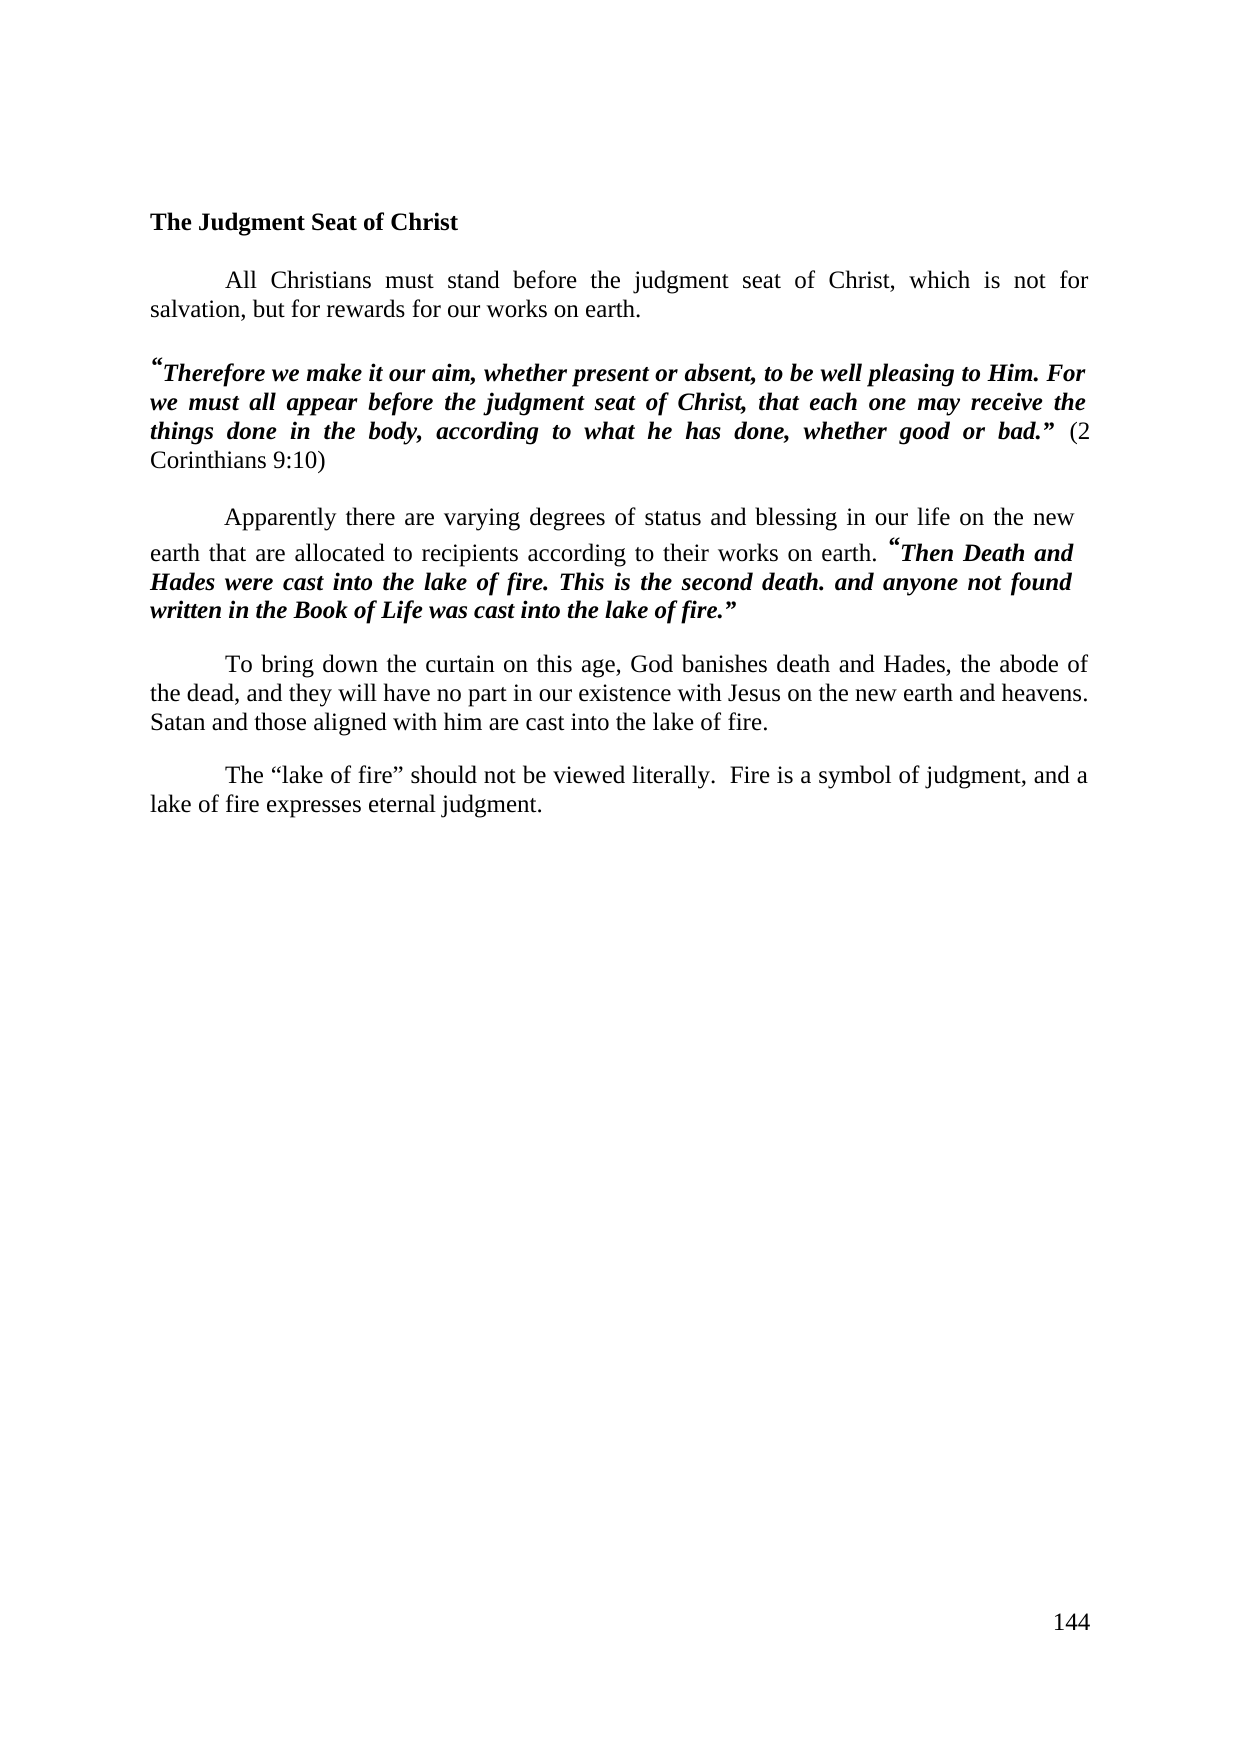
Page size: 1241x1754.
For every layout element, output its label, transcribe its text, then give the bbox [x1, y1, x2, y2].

text “Therefore we make it our aim, whether present or absent, to be well pleasing to Him. For we must all appear before the judgment seat of Christ, that each one may receive the things done in the body, according to what he has done, whether good or bad.” (2 Corinthians 9:10) [150, 351, 1090, 473]
text To bring down the curtain on this age, God banishes death and Hades, the abode of the dead, and they will have no part in our existence with Jesus on the new earth and heavens. Satan and those aligned with him are cast into the lake of fire. [150, 649, 1090, 736]
text All Christians must stand before the judgment seat of Christ, which is not for salvation, but for rewards for our works on earth. [150, 265, 1090, 322]
text The Judgment Seat of Christ [150, 207, 1090, 236]
text The “lake of fire” should not be viewed literally. Fire is a symbol of judgment, and a lake of fire expresses eternal judgment. [150, 761, 1090, 818]
text Apparently there are varying degrees of status and blessing in our life on the new earth that are allocated to recipients according to their works on earth. “Then Death and Hades were cast into the lake of fire. This is the second death. and anyone not found written in the Book of Life was cast into the lake of fire.” [150, 502, 1076, 624]
